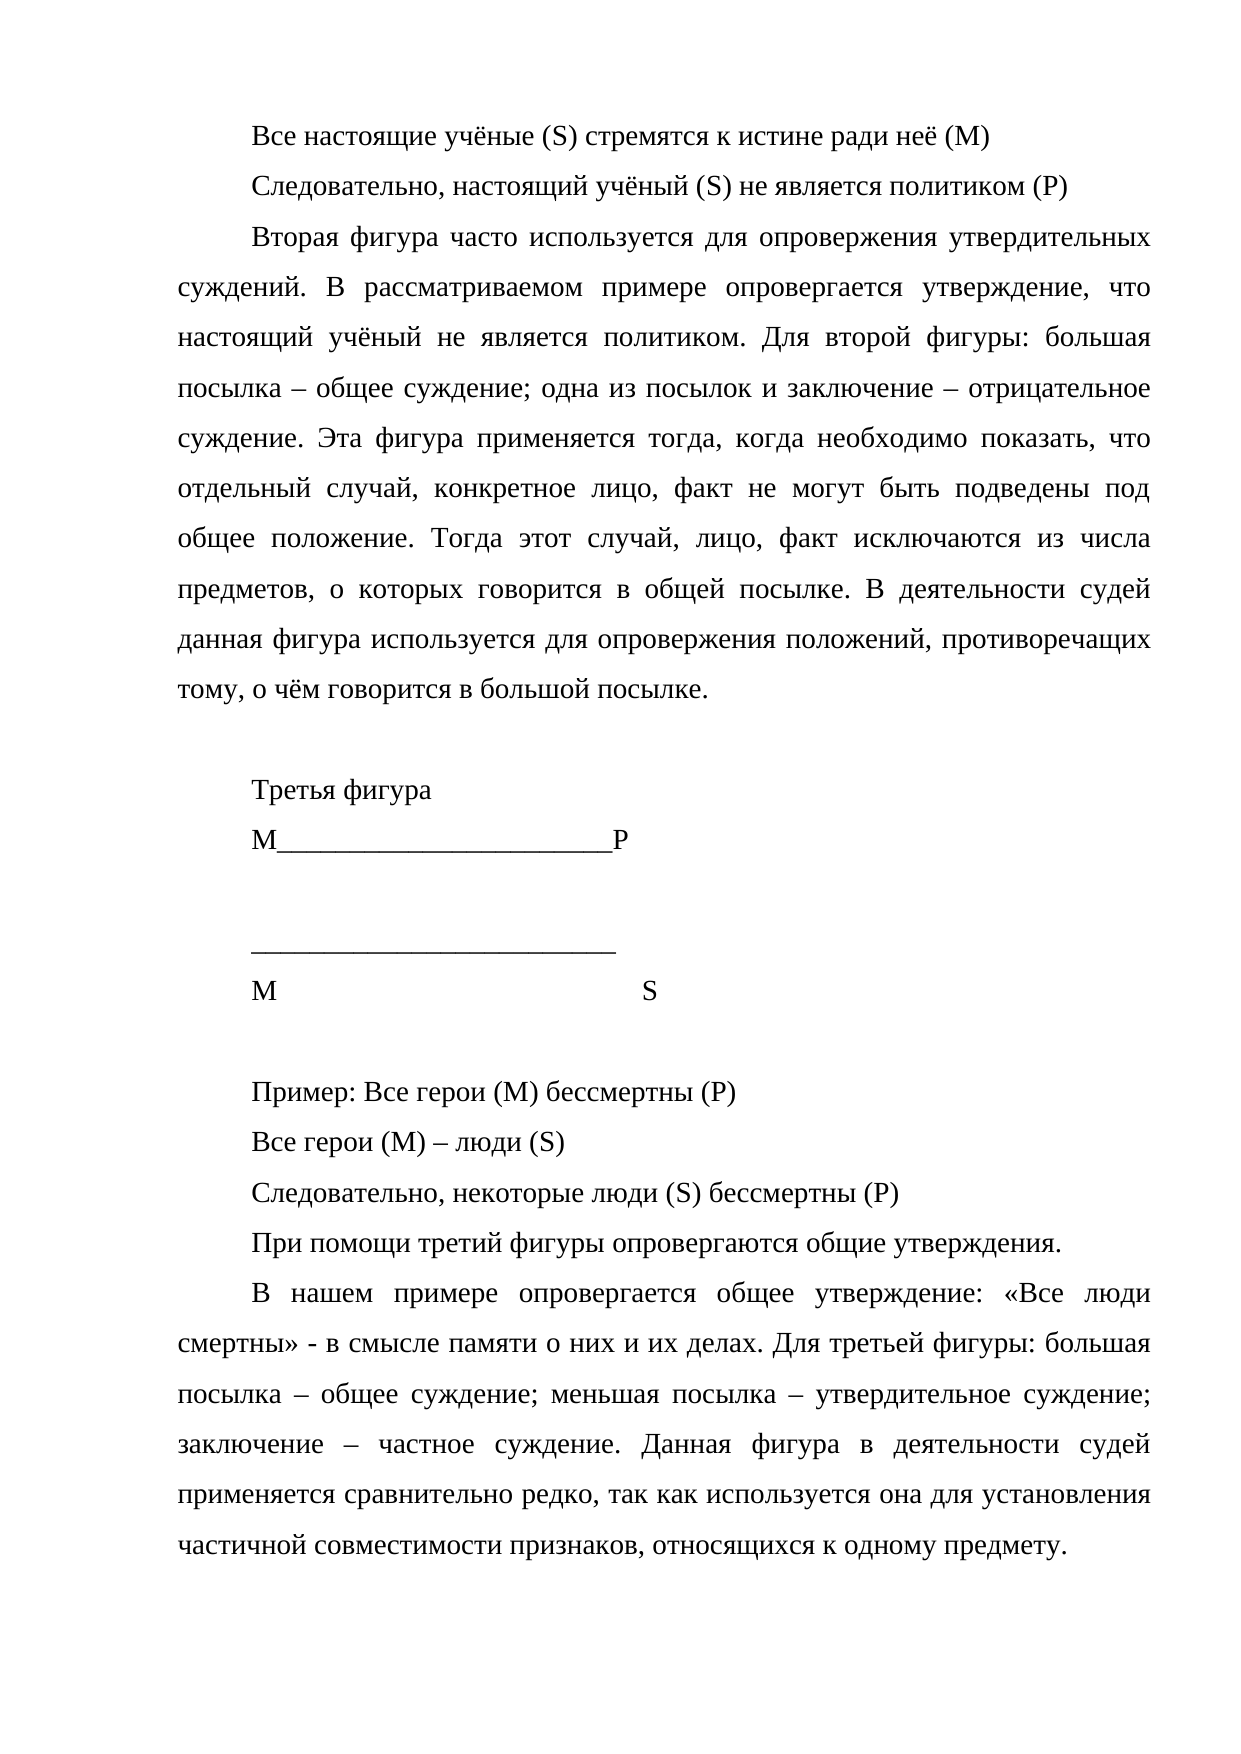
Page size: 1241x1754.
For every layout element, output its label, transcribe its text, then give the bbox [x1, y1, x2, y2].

text Следовательно, некоторые люди (S) бессмертны (Р) [177, 1175, 1152, 1208]
text Третья фигура [177, 772, 1152, 806]
text Все настоящие учёные (S) стремятся к истине ради неё (М) [177, 118, 1152, 152]
text В нашем примере опровергается общее утверждение: «Все люди смертны» - в смысле памяти о них и их делах. Для третьей фигуры: большая посылка – общее суждение; меньшая посылка – утвердительное суждение; заключение – частное суждение. Данная фигура в деятельности судей применяется сравнительно редко, так как используется она для установления частичной совместимости признаков, относящихся к одному предмету. [177, 1275, 1152, 1560]
text Вторая фигура часто используется для опровержения утвердительных суждений. В рассматриваемом примере опровергается утверждение, что настоящий учёный не является политиком. Для второй фигуры: большая посылка – общее суждение; одна из посылок и заключение – отрицательное суждение. Эта фигура применяется тогда, когда необходимо показать, что отдельный случай, конкретное лицо, факт не могут быть подведены под общее положение. Тогда этот случай, лицо, факт исключаются из числа предметов, о которых говорится в общей посылке. В деятельности судей данная фигура используется для опровержения положений, противоречащих тому, о чём говорится в большой посылке. [177, 219, 1152, 705]
text Пример: Все герои (М) бессмертны (Р) [177, 1074, 1152, 1108]
text М_______________________Р [177, 822, 1152, 856]
text Все герои (М) – люди (S) [177, 1124, 1152, 1158]
text При помощи третий фигуры опровергаются общие утверждения. [177, 1225, 1152, 1258]
text _________________________ [177, 923, 1152, 957]
text Следовательно, настоящий учёный (S) не является политиком (Р) [177, 168, 1152, 202]
text М S [177, 973, 1152, 1007]
